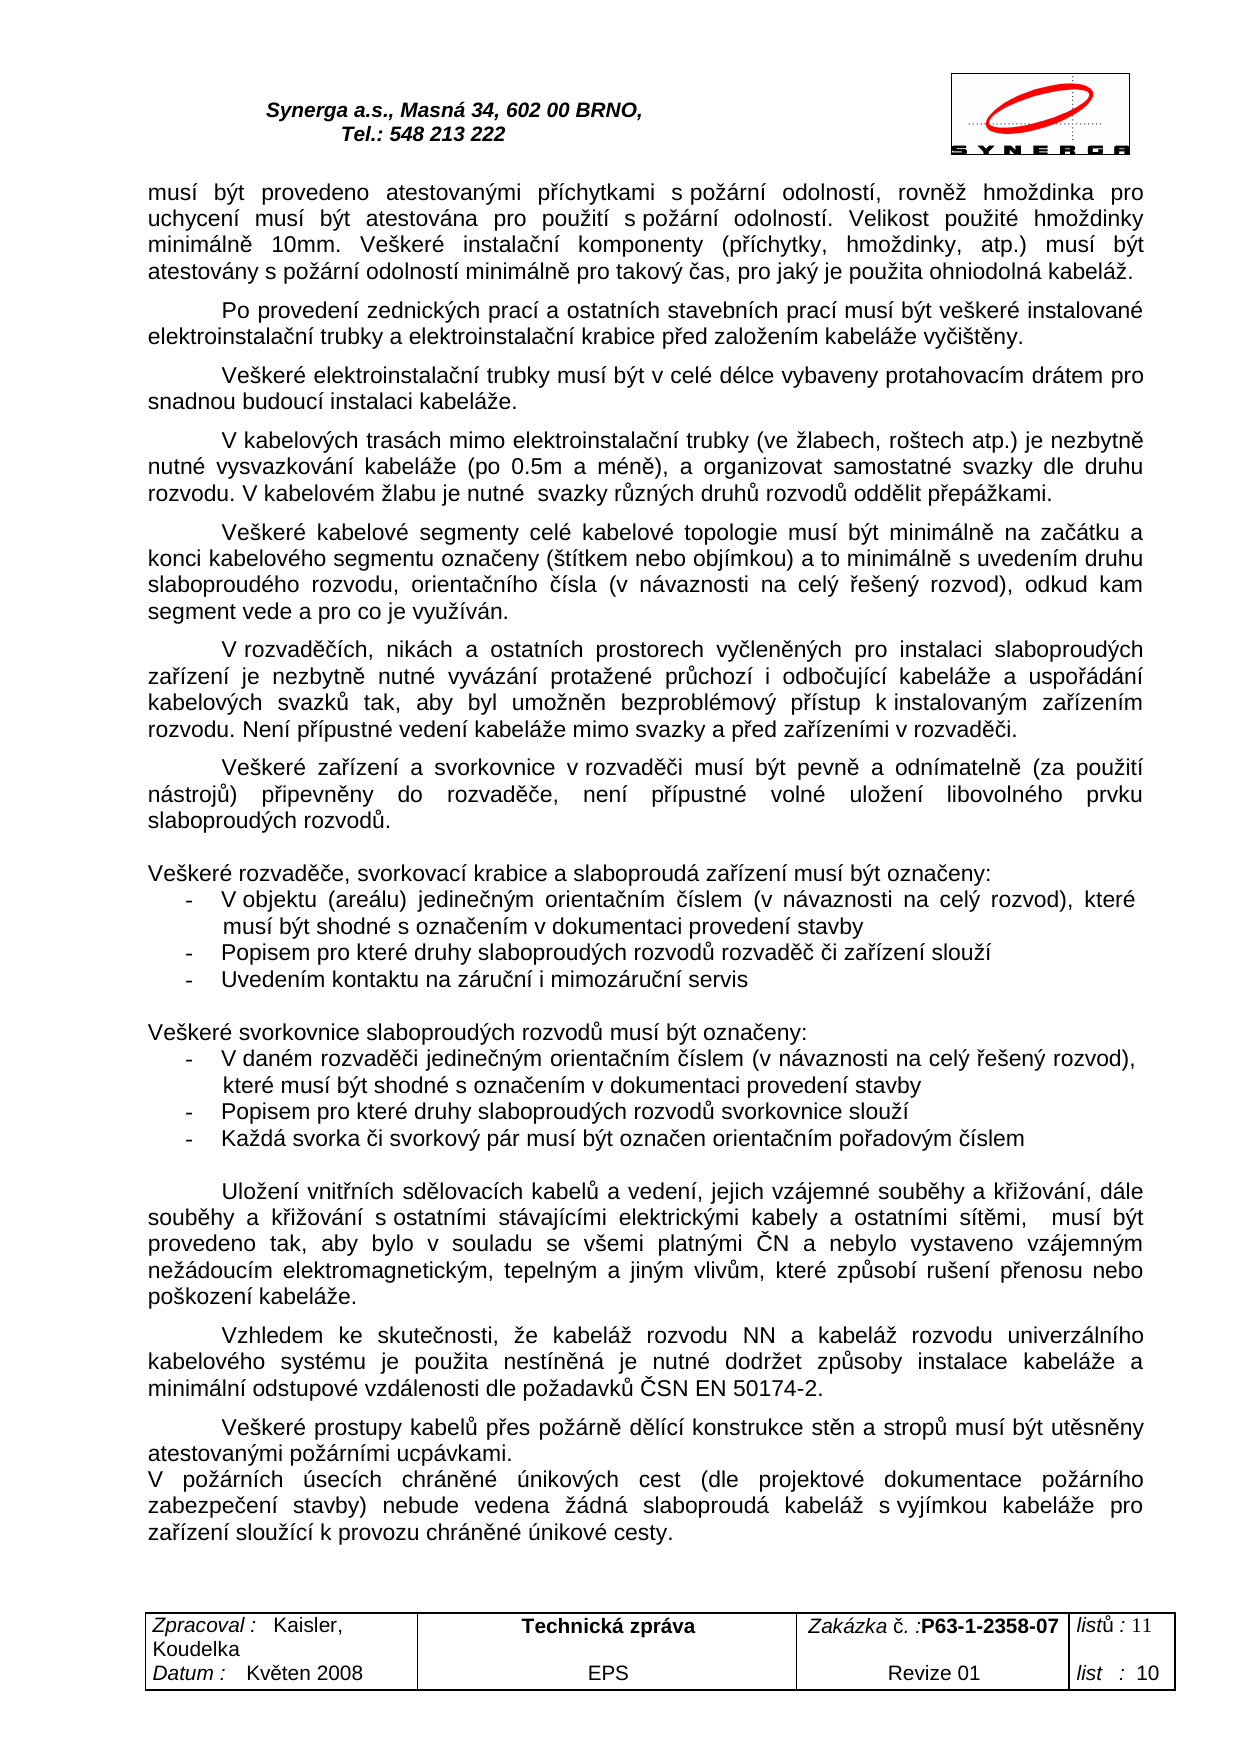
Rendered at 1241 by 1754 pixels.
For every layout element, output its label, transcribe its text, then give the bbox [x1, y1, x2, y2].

table_header Zpracoval : Kaisler, Koudelka Datum : Květen 2008 [146, 1614, 417, 1689]
text V rozvaděčích, nikách a ostatních prostorech vyčleněných pro instalaci slaboproudých zařízení je nezbytně nutné vyvázání protažené průchozí i odbočující kabeláže a uspořádání kabelových svazků tak, aby byl umožněn bezproblémový přístup k instalovaným zařízením rozvodu. Není přípustné vedení kabeláže mimo svazky a před zařízeními v rozvaděči. [148, 636, 1144, 742]
table_header Zakázka č. :P63-1-2358-07 Revize 01 [797, 1614, 1068, 1689]
text - V daném rozvaděči jedinečným orientačním číslem (v návaznosti na celý řešený rozvod), které musí být shodné s označením v dokumentaci provedení stavby [185, 1045, 1143, 1098]
text musí být provedeno atestovanými příchytkami s požární odolností, rovněž hmoždinka pro uchycení musí být atestována pro použití s požární odolností. Velikost použité hmoždinky minimálně 10mm. Veškeré instalační komponenty (příchytky, hmoždinky, atp.) musí být atestovány s požární odolností minimálně pro takový čas, pro jaký je použita ohniodolná kabeláž. [148, 179, 1144, 284]
text Veškeré rozvaděče, svorkovací krabice a slaboproudá zařízení musí být označeny: [148, 860, 996, 886]
text Uložení vnitřních sdělovacích kabelů a vedení, jejich vzájemné souběhy a křižování, dále souběhy a křižování s ostatními stávajícími elektrickými kabely a ostatními sítěmi, musí být provedeno tak, aby bylo v souladu se všemi platnými ČN a nebylo vystaveno vzájemným nežádoucím elektromagnetickým, tepelným a jiným vlivům, které způsobí rušení přenosu nebo poškození kabeláže. [148, 1178, 1144, 1309]
table_header listů : 11 list : 10 [1070, 1614, 1174, 1689]
text V kabelových trasách mimo elektroinstalační trubky (ve žlabech, roštech atp.) je nezbytně nutné vysvazkování kabeláže (po 0.5m a méně), a organizovat samostatné svazky dle druhu rozvodu. V kabelovém žlabu je nutné svazky různých druhů rozvodů oddělit přepážkami. [148, 427, 1144, 506]
text - V objektu (areálu) jedinečným orientačním číslem (v návaznosti na celý rozvod), které musí být shodné s označením v dokumentaci provedení stavby [185, 886, 1144, 939]
text Po provedení zednických prací a ostatních stavebních prací musí být veškeré instalované elektroinstalační trubky a elektroinstalační krabice před založením kabeláže vyčištěny. [148, 297, 1144, 349]
text Vzhledem ke skutečnosti, že kabeláž rozvodu NN a kabeláž rozvodu univerzálního kabelového systému je použita nestíněná je nutné dodržet způsoby instalace kabeláže a minimální odstupové vzdálenosti dle požadavků ČSN EN 50174-2. [148, 1322, 1144, 1401]
text V požárních úsecích chráněné únikových cest (dle projektové dokumentace požárního zabezpečení stavby) nebude vedena žádná slaboproudá kabeláž s vyjímkou kabeláže pro zařízení sloužící k provozu chráněné únikové cesty. [148, 1466, 1144, 1545]
table_header Technická zpráva EPS [418, 1614, 796, 1689]
text Veškeré elektroinstalační trubky musí být v celé délce vybaveny protahovacím drátem pro snadnou budoucí instalaci kabeláže. [148, 362, 1144, 414]
text - Uvedením kontaktu na záruční i mimozáruční servis [185, 966, 1167, 992]
text - Každá svorka či svorkový pár musí být označen orientačním pořadovým číslem [185, 1124, 1167, 1151]
text - Popisem pro které druhy slaboproudých rozvodů svorkovnice slouží [185, 1098, 1167, 1124]
text Veškeré prostupy kabelů přes požárně dělící konstrukce stěn a stropů musí být utěsněny atestovanými požárními ucpávkami. [148, 1413, 1144, 1466]
picture [952, 74, 1129, 154]
text Veškeré kabelové segmenty celé kabelové topologie musí být minimálně na začátku a konci kabelového segmentu označeny (štítkem nebo objímkou) a to minimálně s uvedením druhu slaboproudého rozvodu, orientačního čísla (v návaznosti na celý řešený rozvod), odkud kam segment vede a pro co je využíván. [148, 518, 1144, 624]
text - Popisem pro které druhy slaboproudých rozvodů rozvaděč či zařízení slouží [185, 939, 1167, 966]
text Veškeré svorkovnice slaboproudých rozvodů musí být označeny: [148, 1019, 813, 1045]
text Veškeré zařízení a svorkovnice v rozvaděči musí být pevně a odnímatelně (za použití nástrojů) připevněny do rozvaděče, není přípustné volné uložení libovolného prvku slaboproudých rozvodů. [148, 754, 1144, 833]
